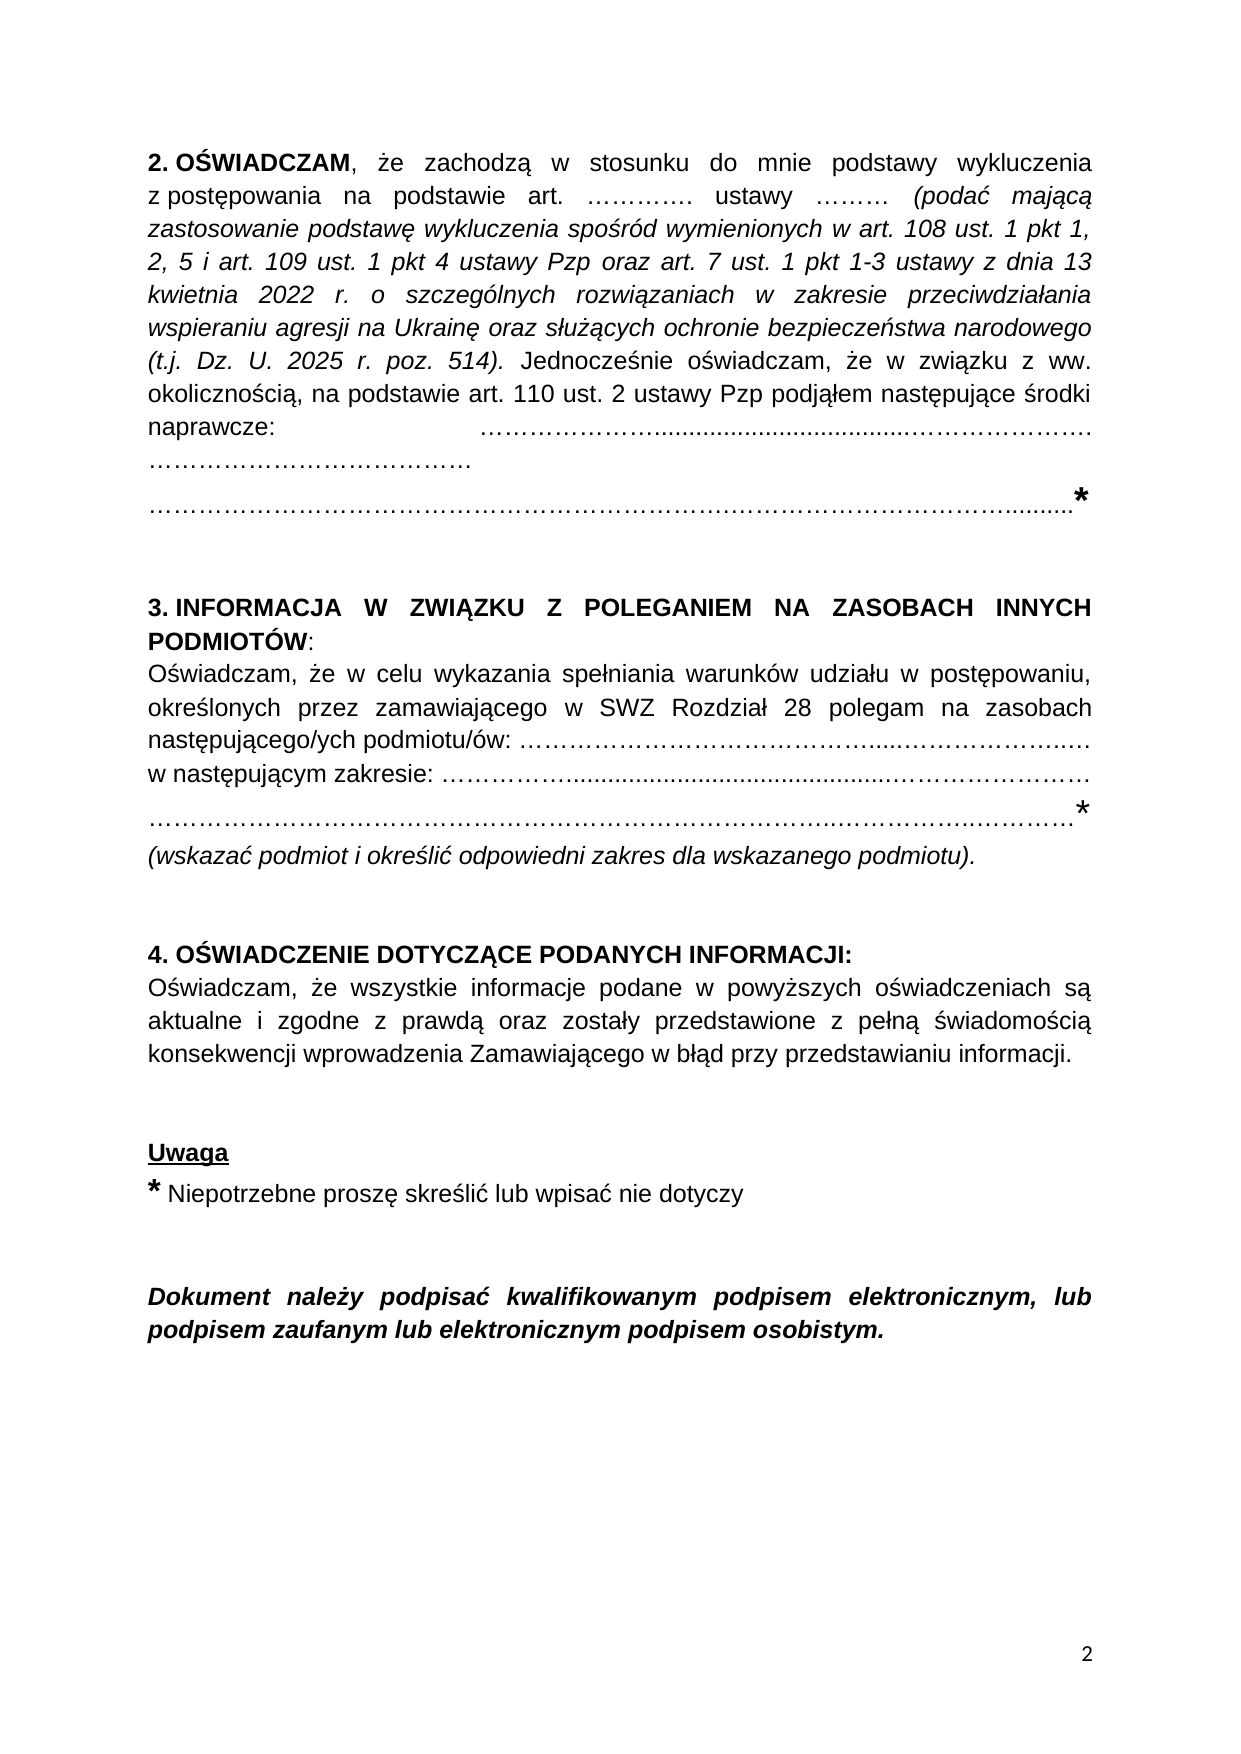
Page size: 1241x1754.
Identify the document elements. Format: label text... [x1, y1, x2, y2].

text * Niepotrzebne proszę skreślić lub wpisać nie dotyczy [148, 1171, 1093, 1210]
text Oświadczam, że wszystkie informacje podane w powyższych oświadczeniach są aktualne i zgodne z prawdą oraz zostały przedstawione z pełną świadomością konsekwencji wprowadzenia Zamawiającego w błąd przy przedstawianiu informacji. [148, 973, 1093, 1068]
text Oświadczam, że w celu wykazania spełniania warunków udziału w postępowaniu, określonych przez zamawiającego w SWZ Rozdział 28 polegam na zasobach następującego/ych podmiotu/ów: …………………………………….....………………..… [148, 659, 1093, 754]
text …………………………………………………………….……………………………..........* [148, 478, 1093, 521]
text Dokument należy podpisać kwalifikowanym podpisem elektronicznym, lub podpisem zaufanym lub elektronicznym podpisem osobistym. [148, 1282, 1093, 1343]
text w następującym zakresie: ……………...............................................…………………… [148, 758, 1093, 787]
text Uwaga [148, 1138, 1093, 1167]
text ………………………………………………………………………..……………..…………* [148, 792, 1093, 835]
text 3. INFORMACJA W ZWIĄZKU Z POLEGANIEM NA ZASOBACH INNYCH PODMIOTÓW: [148, 593, 1093, 655]
text 4. OŚWIADCZENIE DOTYCZĄCE PODANYCH INFORMACJI: [148, 940, 1093, 969]
text 2. OŚWIADCZAM, że zachodzą w stosunku do mnie podstawy wykluczenia z postępowania na podstawie art. …………. ustawy ……… (podać mającą zastosowanie podstawę wykluczenia spośród wymienionych w art. 108 ust. 1 pkt 1, 2, 5 i art. 109 ust. 1 pkt 4 ustawy Pzp oraz art. 7 ust. 1 pkt 1-3 ustawy z dnia 13 kwietnia 2022 r. o szczególnych rozwiązaniach w zakresie przeciwdziałania wspieraniu agresji na Ukrainę oraz służących ochronie bezpieczeństwa narodowego (t.j. Dz. U. 2025 r. poz. 514). Jednocześnie oświadczam, że w związku z ww. okolicznością, na podstawie art. 110 ust. 2 ustawy Pzp podjąłem następujące środki naprawcze: ………………….....................................………………….………………………………… [148, 148, 1093, 473]
text (wskazać podmiot i określić odpowiedni zakres dla wskazanego podmiotu). [148, 841, 1093, 870]
